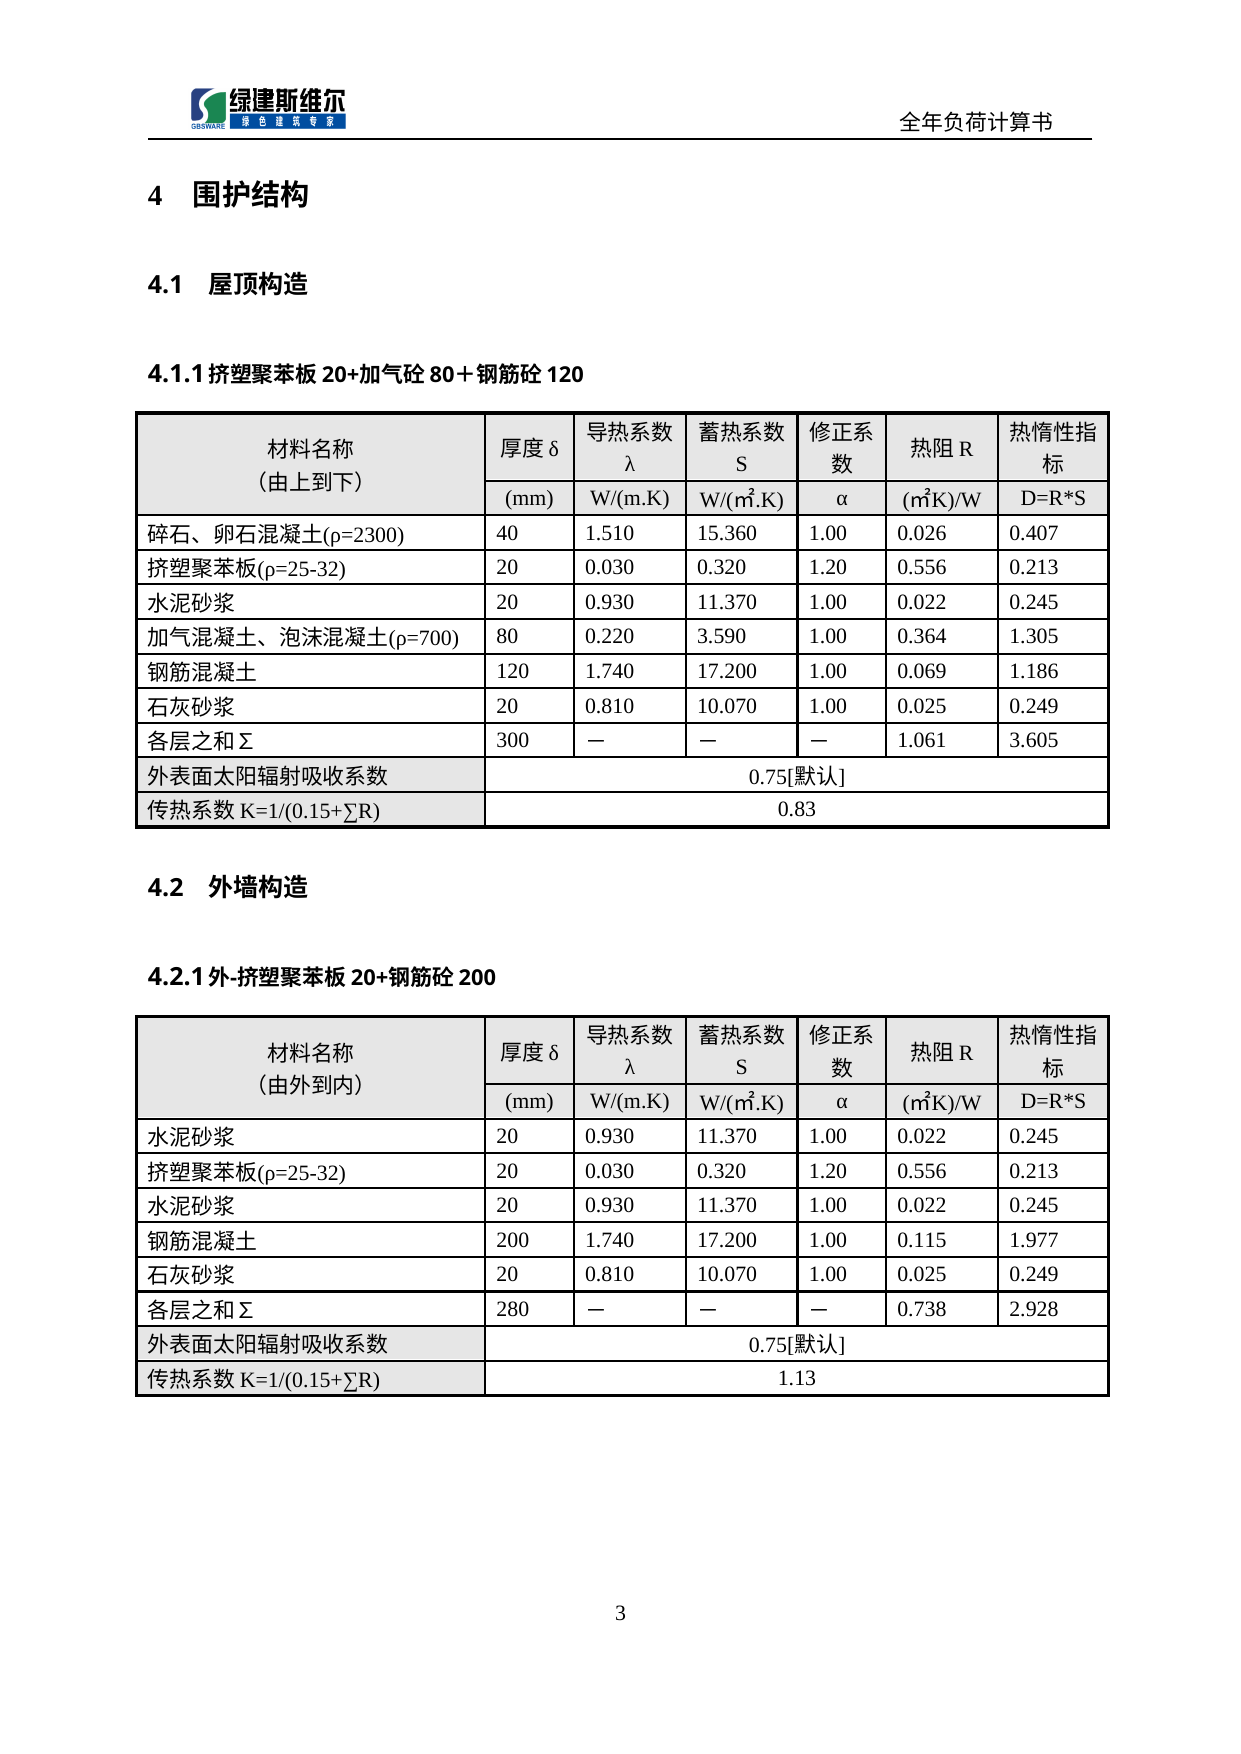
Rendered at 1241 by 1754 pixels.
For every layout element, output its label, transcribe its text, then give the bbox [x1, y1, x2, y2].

table_cell 0.249 [999, 1258, 1107, 1290]
table_cell 水泥砂浆 [138, 1189, 484, 1221]
table_cell 20 [486, 551, 573, 583]
table_cell 0.810 [575, 1258, 685, 1290]
table_header 蓄热系数S [687, 415, 796, 479]
table_cell 钢筋混凝土 [138, 655, 484, 687]
table_cell 挤塑聚苯板(ρ=25-32) [138, 1154, 484, 1187]
table_header 材料名称 （由上到下） [138, 415, 484, 514]
table_cell 石灰砂浆 [138, 1258, 484, 1290]
table_cell W/(㎡.K) [687, 482, 796, 514]
table_cell 石灰砂浆 [138, 689, 484, 722]
table_cell 1.740 [575, 1223, 685, 1256]
table_cell 1.00 [799, 1189, 885, 1221]
table_cell 1.977 [999, 1223, 1107, 1256]
table_cell 0.026 [887, 516, 997, 549]
table_cell 1.20 [799, 551, 885, 583]
table_cell － [687, 724, 796, 756]
table_cell (㎡K)/W [887, 482, 997, 514]
table_cell 0.069 [887, 655, 997, 687]
table_header 材料名称 （由外到内） [138, 1018, 484, 1117]
table_cell (㎡K)/W [887, 1085, 997, 1117]
table_header 蓄热系数S [687, 1018, 796, 1083]
table_cell 11.370 [687, 1189, 796, 1221]
subtitle 外-挤塑聚苯板20+钢筋砼200 [148, 943, 1092, 1008]
table_cell 水泥砂浆 [138, 1120, 484, 1152]
table_header 热阻R [887, 415, 997, 479]
table_cell 1.510 [575, 516, 685, 549]
table_cell 0.320 [687, 551, 796, 583]
table_cell (mm) [486, 1085, 573, 1117]
table_cell 0.245 [999, 1120, 1107, 1152]
table_header 修正系数 [799, 415, 885, 479]
table_cell － [575, 724, 685, 756]
table_cell 10.070 [687, 689, 796, 722]
table_cell 0.930 [575, 1189, 685, 1221]
table_cell 加气混凝土、泡沫混凝土(ρ=700) [138, 620, 484, 652]
table_cell 0.320 [687, 1154, 796, 1187]
table_cell 0.930 [575, 585, 685, 618]
table_cell 0.025 [887, 1258, 997, 1290]
table_cell 3.590 [687, 620, 796, 652]
table_cell 1.00 [799, 516, 885, 549]
table_cell 20 [486, 689, 573, 722]
table_cell α [799, 482, 885, 514]
table_cell 挤塑聚苯板(ρ=25-32) [138, 551, 484, 583]
table_cell 20 [486, 1258, 573, 1290]
table_header 厚度δ [486, 1018, 573, 1083]
table_cell 碎石、卵石混凝土(ρ=2300) [138, 516, 484, 549]
table_cell 11.370 [687, 1120, 796, 1152]
table_cell 2.928 [999, 1293, 1107, 1325]
table_cell 20 [486, 1154, 573, 1187]
table_cell 1.00 [799, 655, 885, 687]
table_cell － [687, 1293, 796, 1325]
table_cell 15.360 [687, 516, 796, 549]
table_cell 0.738 [887, 1293, 997, 1325]
table_cell 0.407 [999, 516, 1107, 549]
subtitle 围护结构 [148, 160, 1092, 225]
table_cell W/(㎡.K) [687, 1085, 796, 1117]
table_header 热惰性指标 [999, 415, 1107, 479]
table_header 热阻R [887, 1018, 997, 1083]
table_header 导热系数λ [575, 1018, 685, 1083]
table_cell 1.061 [887, 724, 997, 756]
table_cell 0.556 [887, 551, 997, 583]
table_cell 200 [486, 1223, 573, 1256]
table_cell W/(m.K) [575, 482, 685, 514]
table_cell 120 [486, 655, 573, 687]
table_cell D=R*S [999, 482, 1107, 514]
table_cell － [799, 724, 885, 756]
table_cell 0.213 [999, 1154, 1107, 1187]
table_cell 0.810 [575, 689, 685, 722]
table_cell α [799, 1085, 885, 1117]
table_cell 0.022 [887, 1189, 997, 1221]
table_cell 1.00 [799, 1258, 885, 1290]
table_cell 传热系数K=1/(0.15+∑R) [138, 1362, 484, 1394]
table_cell 0.556 [887, 1154, 997, 1187]
table_cell 钢筋混凝土 [138, 1223, 484, 1256]
table_cell 外表面太阳辐射吸收系数 [138, 758, 484, 791]
table_cell 0.115 [887, 1223, 997, 1256]
table_cell － [799, 1293, 885, 1325]
table_cell 300 [486, 724, 573, 756]
table_cell 17.200 [687, 1223, 796, 1256]
table_cell 20 [486, 585, 573, 618]
table_cell 0.030 [575, 551, 685, 583]
table_cell 10.070 [687, 1258, 796, 1290]
table_header 热惰性指标 [999, 1018, 1107, 1083]
table_cell 0.245 [999, 1189, 1107, 1221]
table_cell 1.00 [799, 1223, 885, 1256]
table_cell 17.200 [687, 655, 796, 687]
subtitle 外墙构造 [148, 853, 1092, 918]
table_cell 0.022 [887, 1120, 997, 1152]
table_cell 0.245 [999, 585, 1107, 618]
table_cell 1.00 [799, 689, 885, 722]
table_cell 传热系数K=1/(0.15+∑R) [138, 793, 484, 825]
table_cell 40 [486, 516, 573, 549]
table_cell － [575, 1293, 685, 1325]
table_cell 0.364 [887, 620, 997, 652]
table_cell 1.20 [799, 1154, 885, 1187]
table_cell 各层之和∑ [138, 724, 484, 756]
table_cell 1.00 [799, 620, 885, 652]
picture [187, 88, 347, 130]
table_header 导热系数λ [575, 415, 685, 479]
table_header 修正系数 [799, 1018, 885, 1083]
table_cell D=R*S [999, 1085, 1107, 1117]
table_cell 0.025 [887, 689, 997, 722]
table_cell 0.249 [999, 689, 1107, 722]
table_cell 20 [486, 1189, 573, 1221]
table_header 厚度δ [486, 415, 573, 479]
table_cell 280 [486, 1293, 573, 1325]
table_cell 外表面太阳辐射吸收系数 [138, 1327, 484, 1359]
subtitle 屋顶构造 [148, 250, 1092, 315]
table_cell 80 [486, 620, 573, 652]
table_cell 1.740 [575, 655, 685, 687]
table_cell (mm) [486, 482, 573, 514]
subtitle 挤塑聚苯板20+加气砼80＋钢筋砼120 [148, 340, 1092, 405]
table_cell 0.930 [575, 1120, 685, 1152]
table_cell 1.186 [999, 655, 1107, 687]
table_cell 3.605 [999, 724, 1107, 756]
table_cell 0.220 [575, 620, 685, 652]
table_cell 水泥砂浆 [138, 585, 484, 618]
table_cell 0.030 [575, 1154, 685, 1187]
table_cell 0.213 [999, 551, 1107, 583]
table_cell 11.370 [687, 585, 796, 618]
table_cell W/(m.K) [575, 1085, 685, 1117]
table_cell 1.13 [486, 1362, 1107, 1394]
table_cell 0.75[默认] [486, 758, 1107, 791]
table_cell 20 [486, 1120, 573, 1152]
table_cell 各层之和∑ [138, 1293, 484, 1325]
table_cell 0.75[默认] [486, 1327, 1107, 1359]
table_cell 1.00 [799, 585, 885, 618]
table_cell 0.83 [486, 793, 1107, 825]
table_cell 1.305 [999, 620, 1107, 652]
table_cell 1.00 [799, 1120, 885, 1152]
table_cell 0.022 [887, 585, 997, 618]
